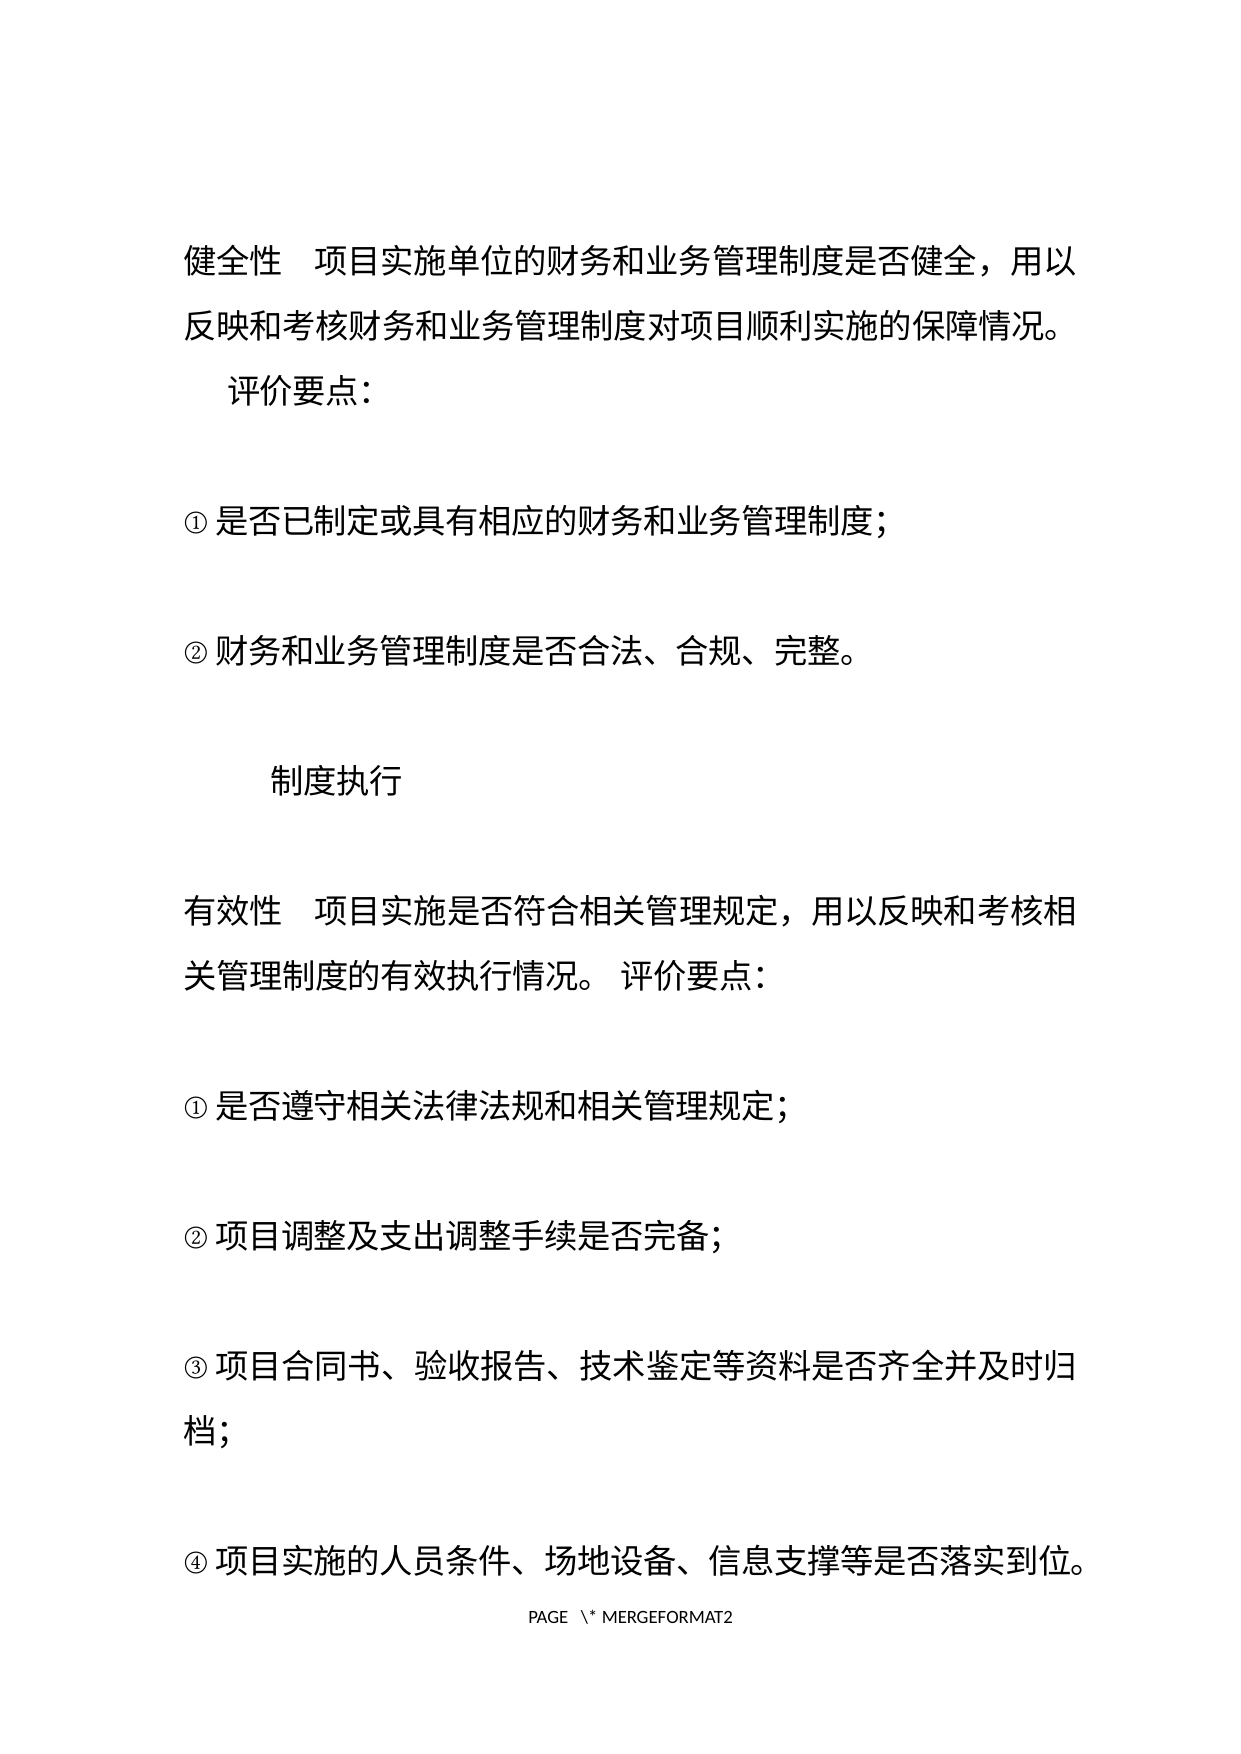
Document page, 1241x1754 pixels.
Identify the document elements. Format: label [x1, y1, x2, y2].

text [183, 162, 1078, 1592]
